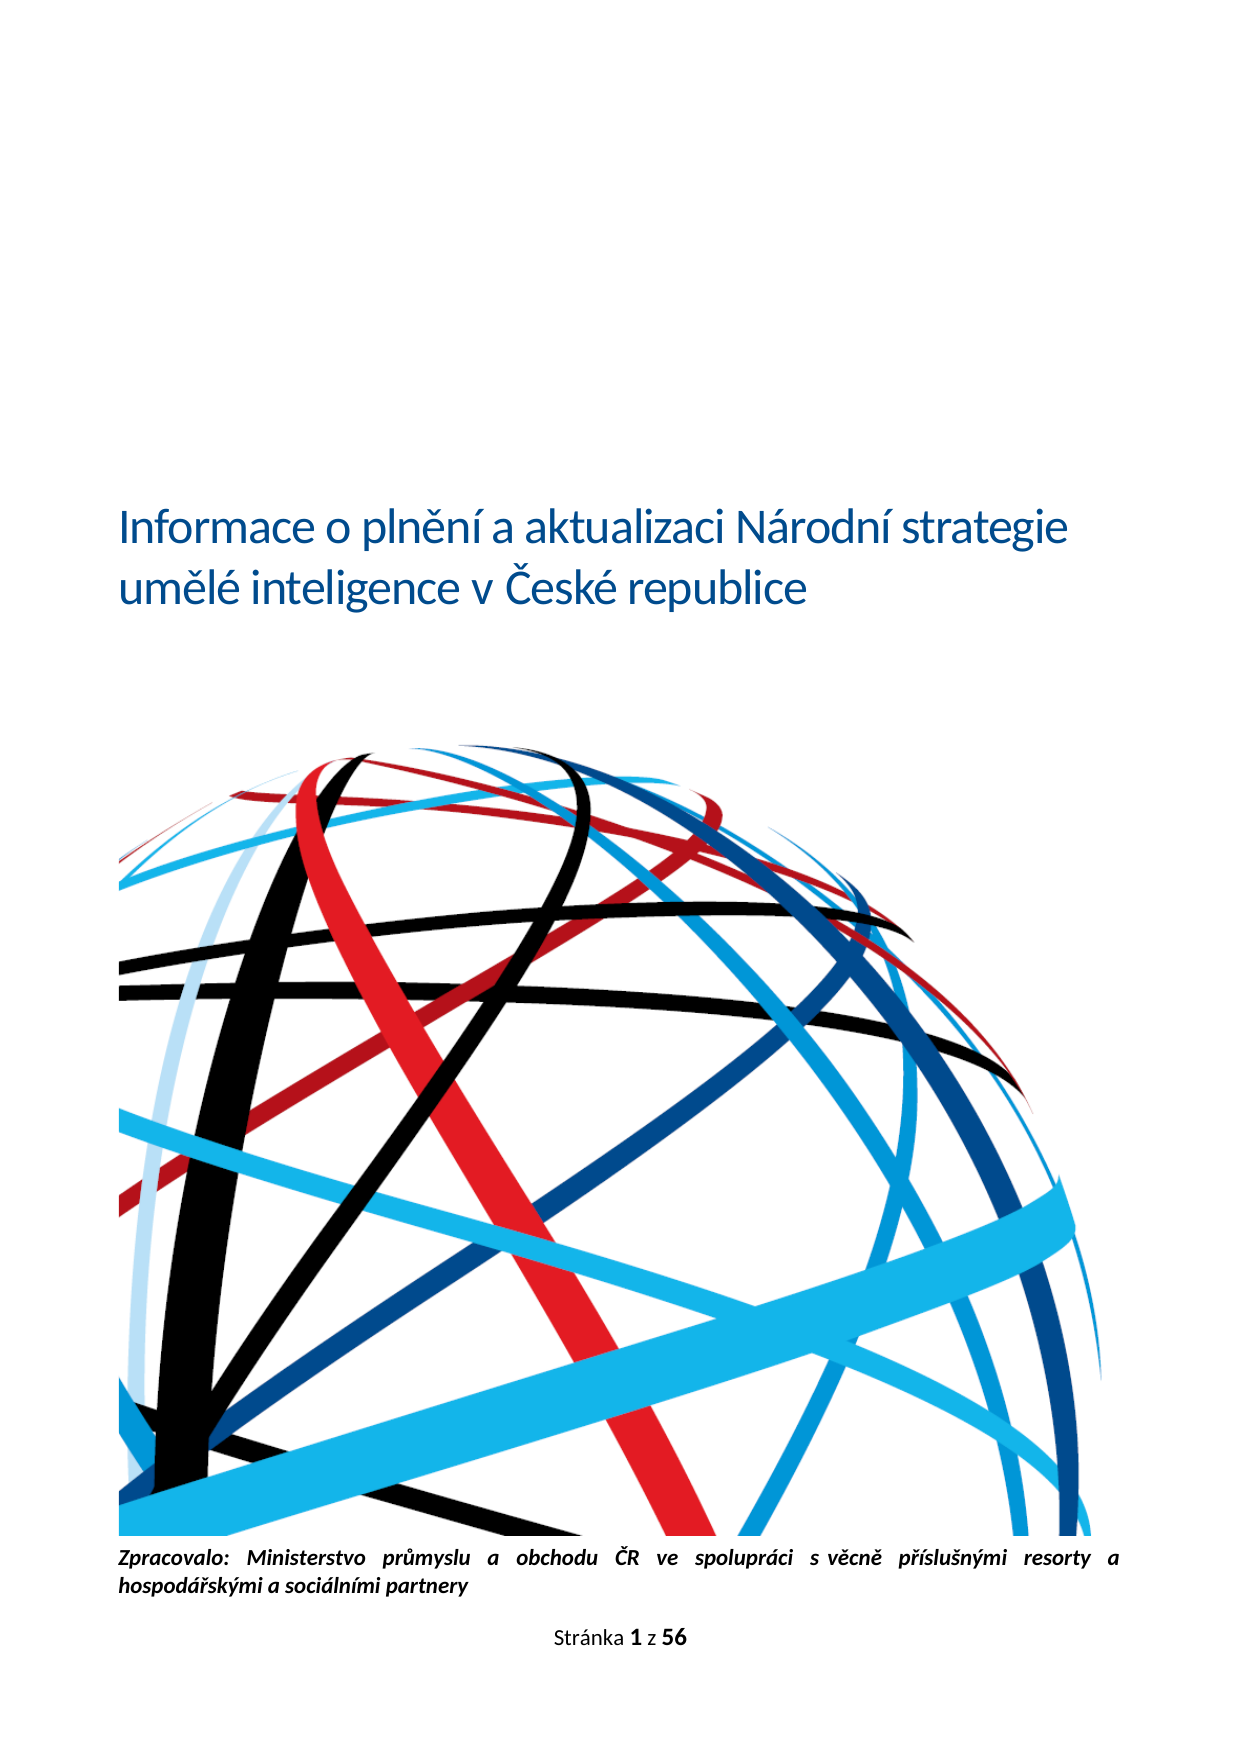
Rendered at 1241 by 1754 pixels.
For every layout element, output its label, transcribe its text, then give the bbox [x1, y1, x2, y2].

title Informace o plnění a aktualizaci Národní strategie umělé inteligence v České republice [118, 494, 1122, 617]
text Zpracovalo: Ministerstvo průmyslu a obchodu ČR ve spolupráci s věcně příslušnými resorty a hospodářskými a sociálními partnery [118, 1543, 1122, 1599]
